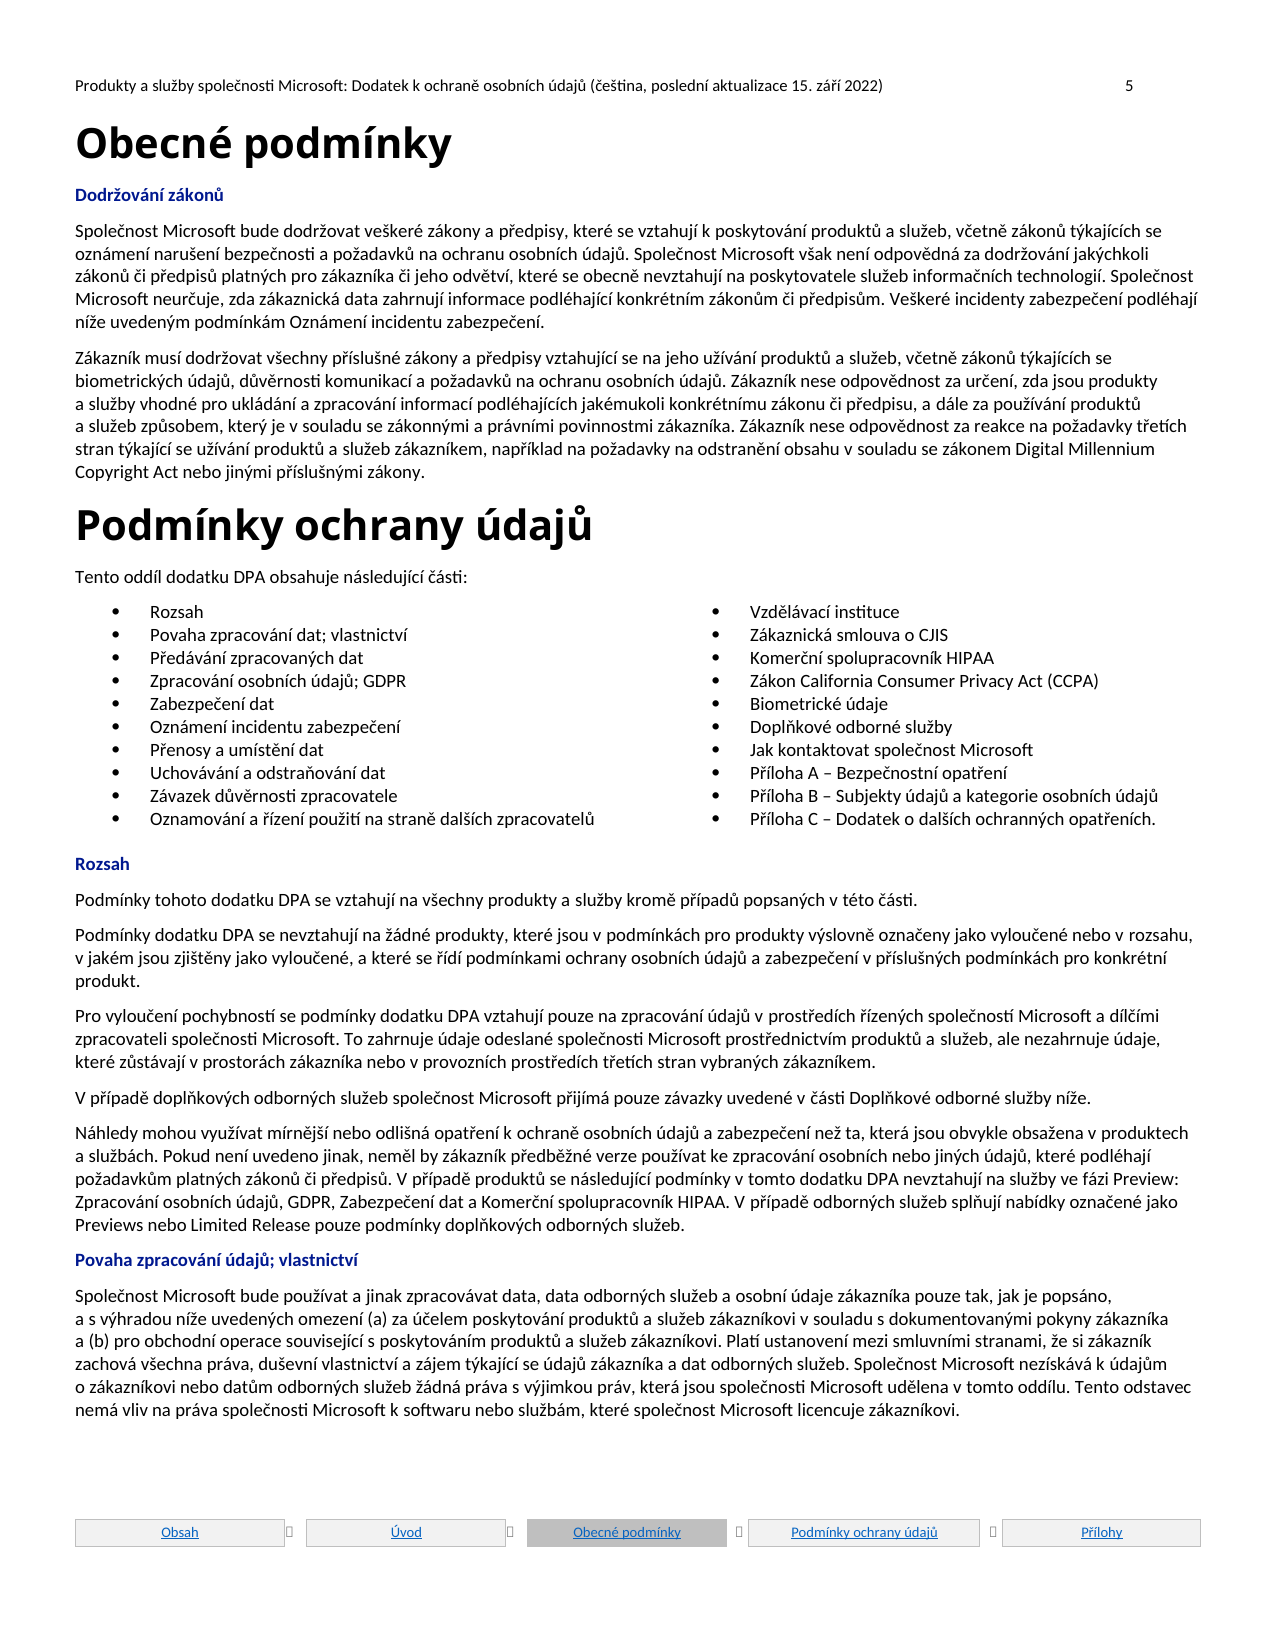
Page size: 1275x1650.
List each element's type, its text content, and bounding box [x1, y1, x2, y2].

list Přenosy a umístění dat [112, 738, 600, 761]
subtitle Dodržování zákonů [75, 183, 1200, 206]
list Podmínky dodatku DPA se nevztahují na žádné produkty, které jsou v podmínkách pro produkty výslovně označeny jako vyloučené nebo v rozsahu, v jakém jsou zjištěny jako vyloučené, a které se řídí podmínkami ochrany osobních údajů a zabezpečení v příslušných podmínkách pro konkrétní produkt. [75, 923, 1200, 992]
list Tento oddíl dodatku DPA obsahuje následující části: [75, 565, 1200, 588]
list Příloha B – Subjekty údajů a kategorie osobních údajů [712, 784, 1200, 807]
list Uchovávání a odstraňování dat [112, 761, 600, 784]
list V případě doplňkových odborných služeb společnost Microsoft přijímá pouze závazky uvedené v části Doplňkové odborné služby níže. [75, 1086, 1200, 1109]
list Zákazník musí dodržovat všechny příslušné zákony a předpisy vztahující se na jeho užívání produktů a služeb, včetně zákonů týkajících se biometrických údajů, důvěrnosti komunikací a požadavků na ochranu osobních údajů. Zákazník nese odpovědnost za určení, zda jsou produkty a služby vhodné pro ukládání a zpracování informací podléhajících jakémukoli konkrétnímu zákonu či předpisu, a dále za používání produktů a služeb způsobem, který je v souladu se zákonnými a právními povinnostmi zákazníka. Zákazník nese odpovědnost za reakce na požadavky třetích stran týkající se užívání produktů a služeb zákazníkem, například na požadavky na odstranění obsahu v souladu se zákonem Digital Millennium Copyright Act nebo jinými příslušnými zákony. [75, 346, 1200, 483]
list Předávání zpracovaných dat [112, 646, 600, 669]
list Náhledy mohou využívat mírnější nebo odlišná opatření k ochraně osobních údajů a zabezpečení než ta, která jsou obvykle obsažena v produktech a službách. Pokud není uvedeno jinak, neměl by zákazník předběžné verze používat ke zpracování osobních nebo jiných údajů, které podléhají požadavkům platných zákonů či předpisů. V případě produktů se následující podmínky v tomto dodatku DPA nevztahují na služby ve fázi Preview: Zpracování osobních údajů, GDPR, Zabezpečení dat a Komerční spolupracovník HIPAA. V případě odborných služeb splňují nabídky označené jako Previews nebo Limited Release pouze podmínky doplňkových odborných služeb. [75, 1121, 1200, 1236]
list Oznamování a řízení použití na straně dalších zpracovatelů [112, 807, 600, 830]
list Společnost Microsoft bude dodržovat veškeré zákony a předpisy, které se vztahují k poskytování produktů a služeb, včetně zákonů týkajících se oznámení narušení bezpečnosti a požadavků na ochranu osobních údajů. Společnost Microsoft však není odpovědná za dodržování jakýchkoli zákonů či předpisů platných pro zákazníka či jeho odvětví, které se obecně nevztahují na poskytovatele služeb informačních technologií. Společnost Microsoft neurčuje, zda zákaznická data zahrnují informace podléhající konkrétním zákonům či předpisům. Veškeré incidenty zabezpečení podléhají níže uvedeným podmínkám Oznámení incidentu zabezpečení. [75, 219, 1200, 333]
list Závazek důvěrnosti zpracovatele [112, 784, 600, 807]
list Rozsah [112, 601, 600, 623]
list Komerční spolupracovník HIPAA [712, 646, 1200, 669]
subtitle Podmínky ochrany údajů [75, 496, 1200, 553]
list Biometrické údaje [712, 692, 1200, 715]
subtitle Obecné podmínky [75, 114, 1200, 171]
list Zabezpečení dat [112, 692, 600, 715]
list Zákon California Consumer Privacy Act (CCPA) [712, 669, 1200, 692]
list Zpracování osobních údajů; GDPR [112, 669, 600, 692]
list Podmínky tohoto dodatku DPA se vztahují na všechny produkty a služby kromě případů popsaných v této části. [75, 888, 1200, 911]
list Oznámení incidentu zabezpečení [112, 715, 600, 738]
subtitle Rozsah [75, 853, 1200, 876]
subtitle Povaha zpracování údajů; vlastnictví [75, 1248, 1200, 1271]
list Doplňkové odborné služby [712, 715, 1200, 738]
list Příloha A – Bezpečnostní opatření [712, 761, 1200, 784]
list Pro vyloučení pochybností se podmínky dodatku DPA vztahují pouze na zpracování údajů v prostředích řízených společností Microsoft a dílčími zpracovateli společnosti Microsoft. To zahrnuje údaje odeslané společnosti Microsoft prostřednictvím produktů a služeb, ale nezahrnuje údaje, které zůstávají v prostorách zákazníka nebo v provozních prostředích třetích stran vybraných zákazníkem. [75, 1005, 1200, 1073]
list Povaha zpracování dat; vlastnictví [112, 623, 600, 646]
list Vzdělávací instituce [712, 601, 1200, 623]
list Zákaznická smlouva o CJIS [712, 623, 1200, 646]
list Společnost Microsoft bude používat a jinak zpracovávat data, data odborných služeb a osobní údaje zákazníka pouze tak, jak je popsáno, a s výhradou níže uvedených omezení (a) za účelem poskytování produktů a služeb zákazníkovi v souladu s dokumentovanými pokyny zákazníka a (b) pro obchodní operace související s poskytováním produktů a služeb zákazníkovi. Platí ustanovení mezi smluvními stranami, že si zákazník zachová všechna práva, duševní vlastnictví a zájem týkající se údajů zákazníka a dat odborných služeb. Společnost Microsoft nezískává k údajům o zákazníkovi nebo datům odborných služeb žádná práva s výjimkou práv, která jsou společnosti Microsoft udělena v tomto oddílu. Tento odstavec nemá vliv na práva společnosti Microsoft k softwaru nebo službám, které společnost Microsoft licencuje zákazníkovi. [75, 1284, 1200, 1421]
list Jak kontaktovat společnost Microsoft [712, 738, 1200, 761]
list Příloha C – Dodatek o dalších ochranných opatřeních. [712, 807, 1200, 830]
